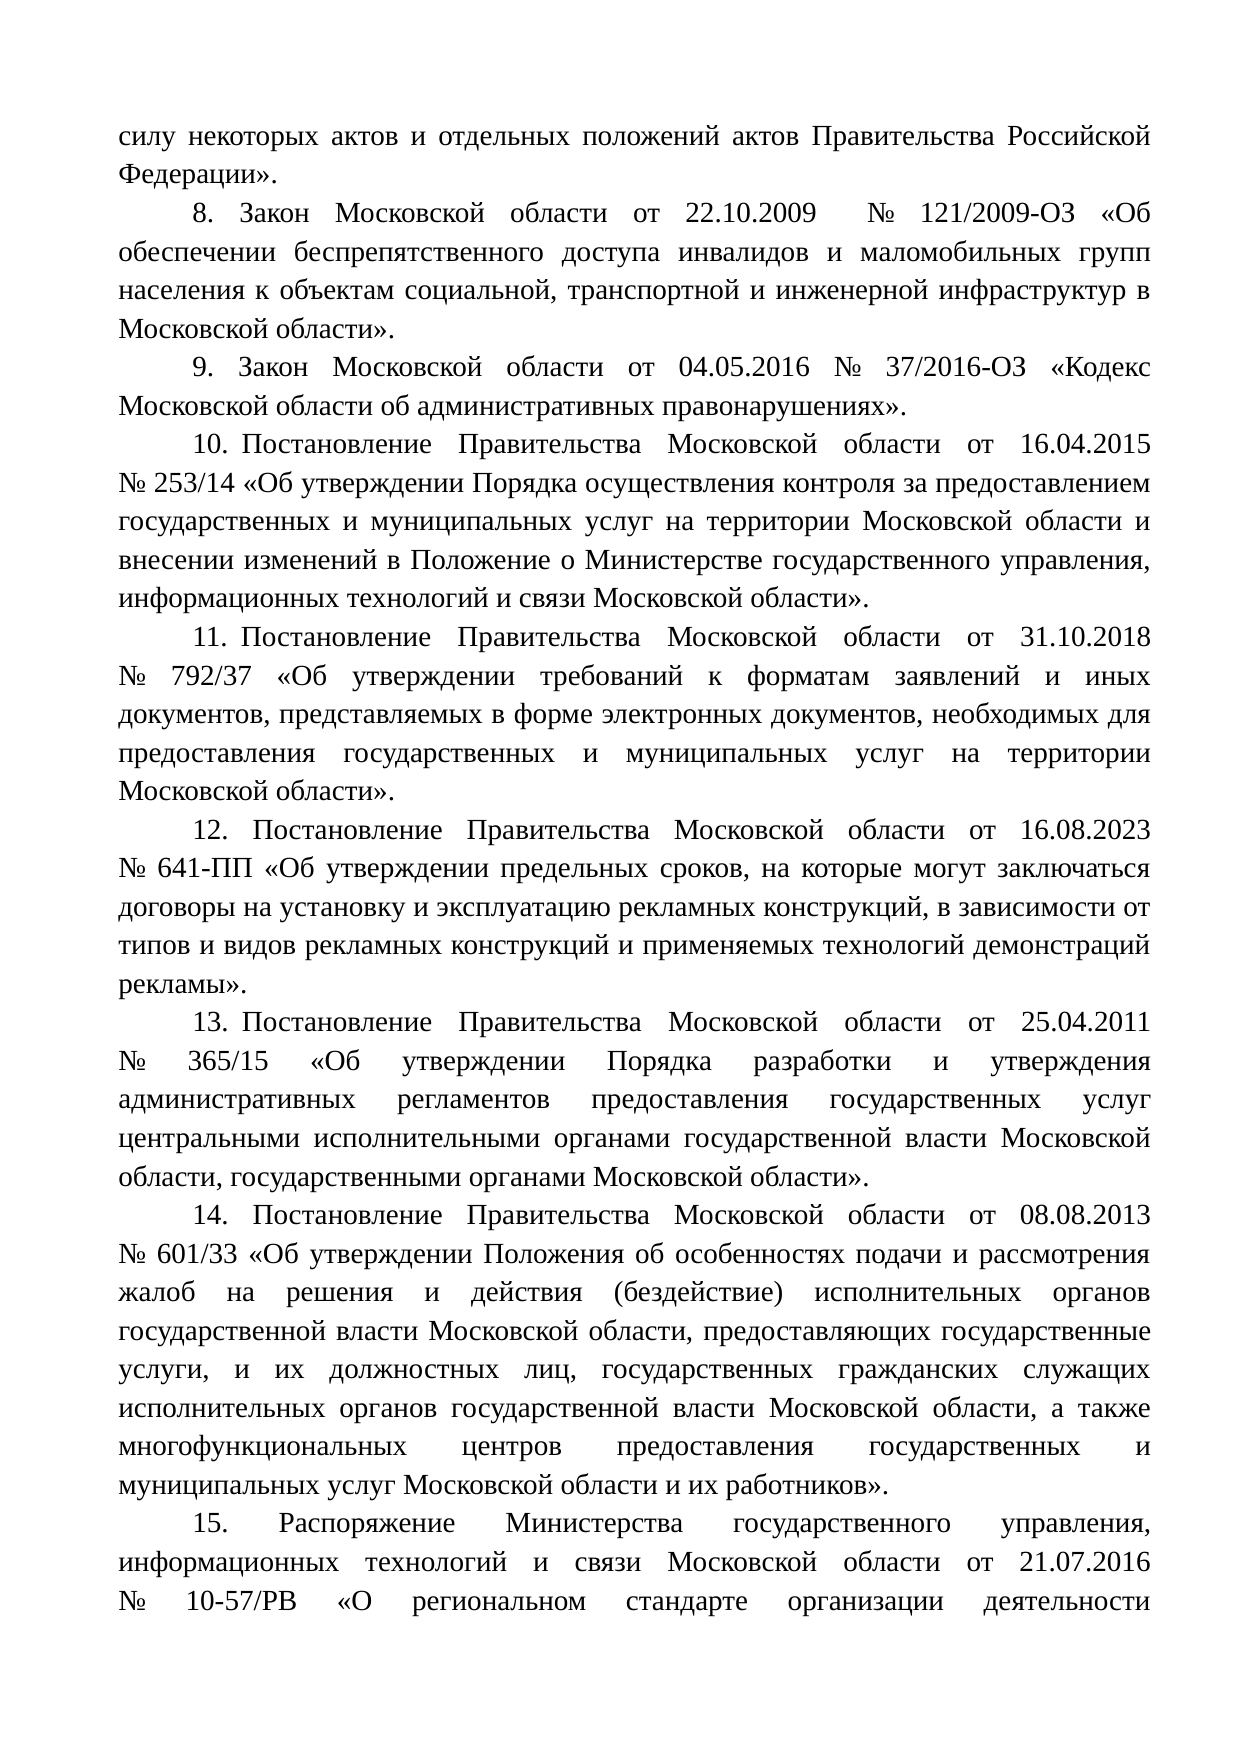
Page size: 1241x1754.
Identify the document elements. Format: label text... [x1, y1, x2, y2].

text 13. Постановление Правительства Московской области от 25.04.2011 № 365/15 «Об утверждении Порядка разработки и утверждения административных регламентов предоставления государственных услуг центральными исполнительными органами государственной власти Московской области, государственными органами Московской области». [118, 1004, 1152, 1192]
text 11. Постановление Правительства Московской области от 31.10.2018 № 792/37 «Об утверждении требований к форматам заявлений и иных документов, представляемых в форме электронных документов, необходимых для предоставления государственных и муниципальных услуг на территории Московской области». [118, 619, 1152, 807]
text 10. Постановление Правительства Московской области от 16.04.2015 № 253/14 «Об утверждении Порядка осуществления контроля за предоставлением государственных и муниципальных услуг на территории Московской области и внесении изменений в Положение о Министерстве государственного управления, информационных технологий и связи Московской области». [118, 426, 1152, 614]
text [118, 1506, 1152, 1616]
text 12. Постановление Правительства Московской области от 16.08.2023 № 641-ПП «Об утверждении предельных сроков, на которые могут заключаться договоры на установку и эксплуатацию рекламных конструкций, в зависимости от типов и видов рекламных конструкций и применяемых технологий демонстраций рекламы». [118, 812, 1152, 999]
text 8. Закон Московской области от 22.10.2009 № 121/2009-ОЗ «Об обеспечении беспрепятственного доступа инвалидов и маломобильных групп населения к объектам социальной, транспортной и инженерной инфраструктур в Московской области». [118, 195, 1152, 344]
text 14. Постановление Правительства Московской области от 08.08.2013 № 601/33 «Об утверждении Положения об особенностях подачи и рассмотрения жалоб на решения и действия (бездействие) исполнительных органов государственной власти Московской области, предоставляющих государственные услуги, и их должностных лиц, государственных гражданских служащих исполнительных органов государственной власти Московской области, а также многофункциональных центров предоставления государственных и муниципальных услуг Московской области и их работников». [118, 1197, 1152, 1501]
text 9. Закон Московской области от 04.05.2016 № 37/2016-ОЗ «Кодекс Московской области об административных правонарушениях». [118, 349, 1152, 421]
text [118, 118, 1152, 190]
